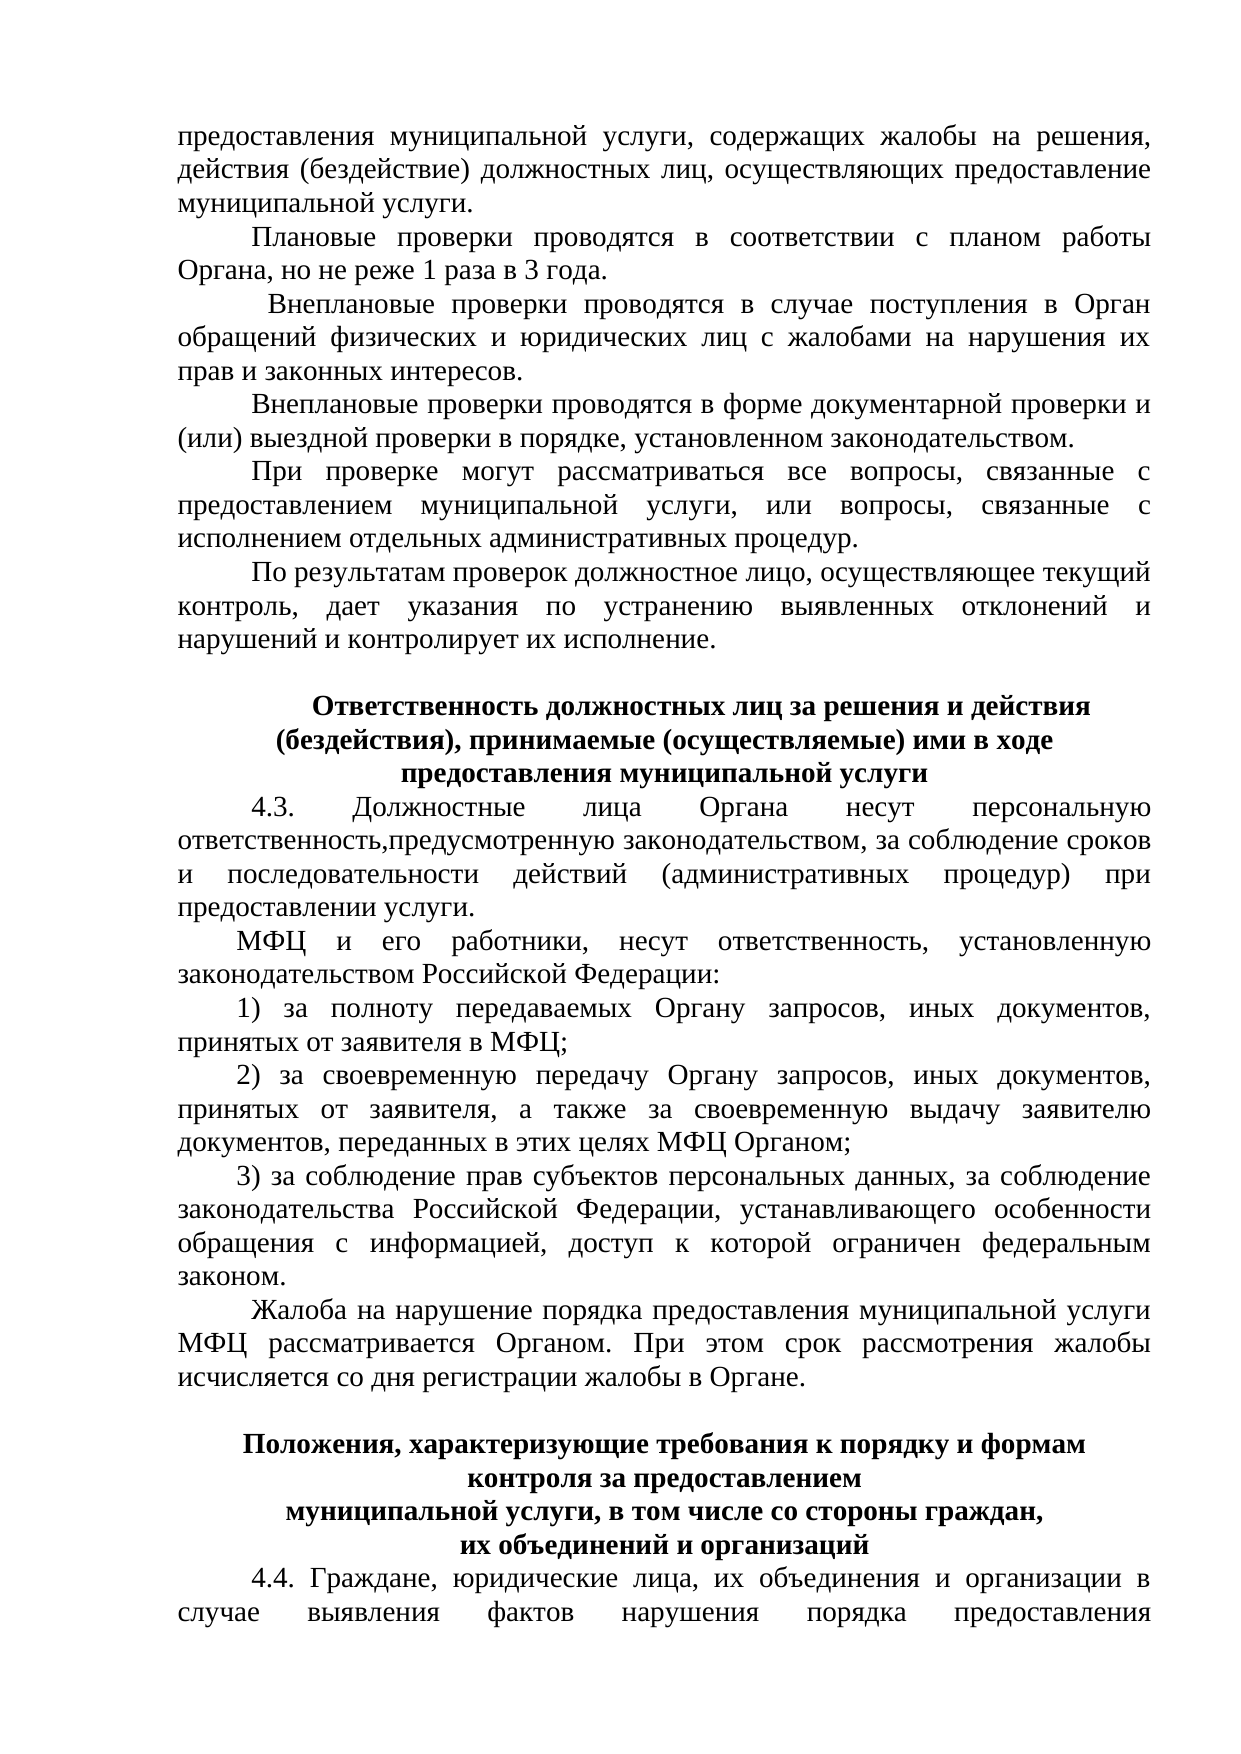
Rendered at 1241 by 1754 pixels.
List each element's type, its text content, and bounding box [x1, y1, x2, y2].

text Плановые проверки проводятся в соответствии с планом работы Органа, но не реже 1 раза в 3 года. [177, 219, 1152, 286]
text Жалоба на нарушение порядка предоставления муниципальной услуги МФЦ рассматривается Органом. При этом срок рассмотрения жалобы исчисляется со дня регистрации жалобы в Органе. [177, 1292, 1152, 1393]
text Внеплановые проверки проводятся в форме документарной проверки и (или) выездной проверки в порядке, установленном законодательством. [177, 386, 1152, 453]
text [177, 118, 1152, 219]
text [177, 1560, 1152, 1627]
text муниципальной услуги, в том числе со стороны граждан, [177, 1493, 1152, 1527]
text 4.3. Должностные лица Органа несут персональную ответственность,предусмотренную законодательством, за соблюдение сроков и последовательности действий (административных процедур) при предоставлении услуги. [177, 789, 1152, 923]
text 2) за своевременную передачу Органу запросов, иных документов, принятых от заявителя, а также за своевременную выдачу заявителю документов, переданных в этих целях МФЦ Органом; [177, 1057, 1152, 1158]
text 1) за полноту передаваемых Органу запросов, иных документов, принятых от заявителя в МФЦ; [177, 990, 1152, 1057]
text МФЦ и его работники, несут ответственность, установленную законодательством Российской Федерации: [177, 923, 1152, 990]
text При проверке могут рассматриваться все вопросы, связанные с предоставлением муниципальной услуги, или вопросы, связанные с исполнением отдельных административных процедур. [177, 453, 1152, 554]
text 3) за соблюдение прав субъектов персональных данных, за соблюдение законодательства Российской Федерации, устанавливающего особенности обращения с информацией, доступ к которой ограничен федеральным законом. [177, 1158, 1152, 1292]
text Внеплановые проверки проводятся в случае поступления в Орган обращений физических и юридических лиц с жалобами на нарушения их прав и законных интересов. [177, 286, 1152, 386]
text Ответственность должностных лиц за решения и действия (бездействия), принимаемые (осуществляемые) ими в ходе предоставления муниципальной услуги [177, 688, 1152, 789]
text Положения, характеризующие требования к порядку и формам контроля за предоставлением [177, 1426, 1152, 1493]
text их объединений и организаций [177, 1527, 1152, 1560]
text По результатам проверок должностное лицо, осуществляющее текущий контроль, дает указания по устранению выявленных отклонений и нарушений и контролирует их исполнение. [177, 554, 1152, 655]
